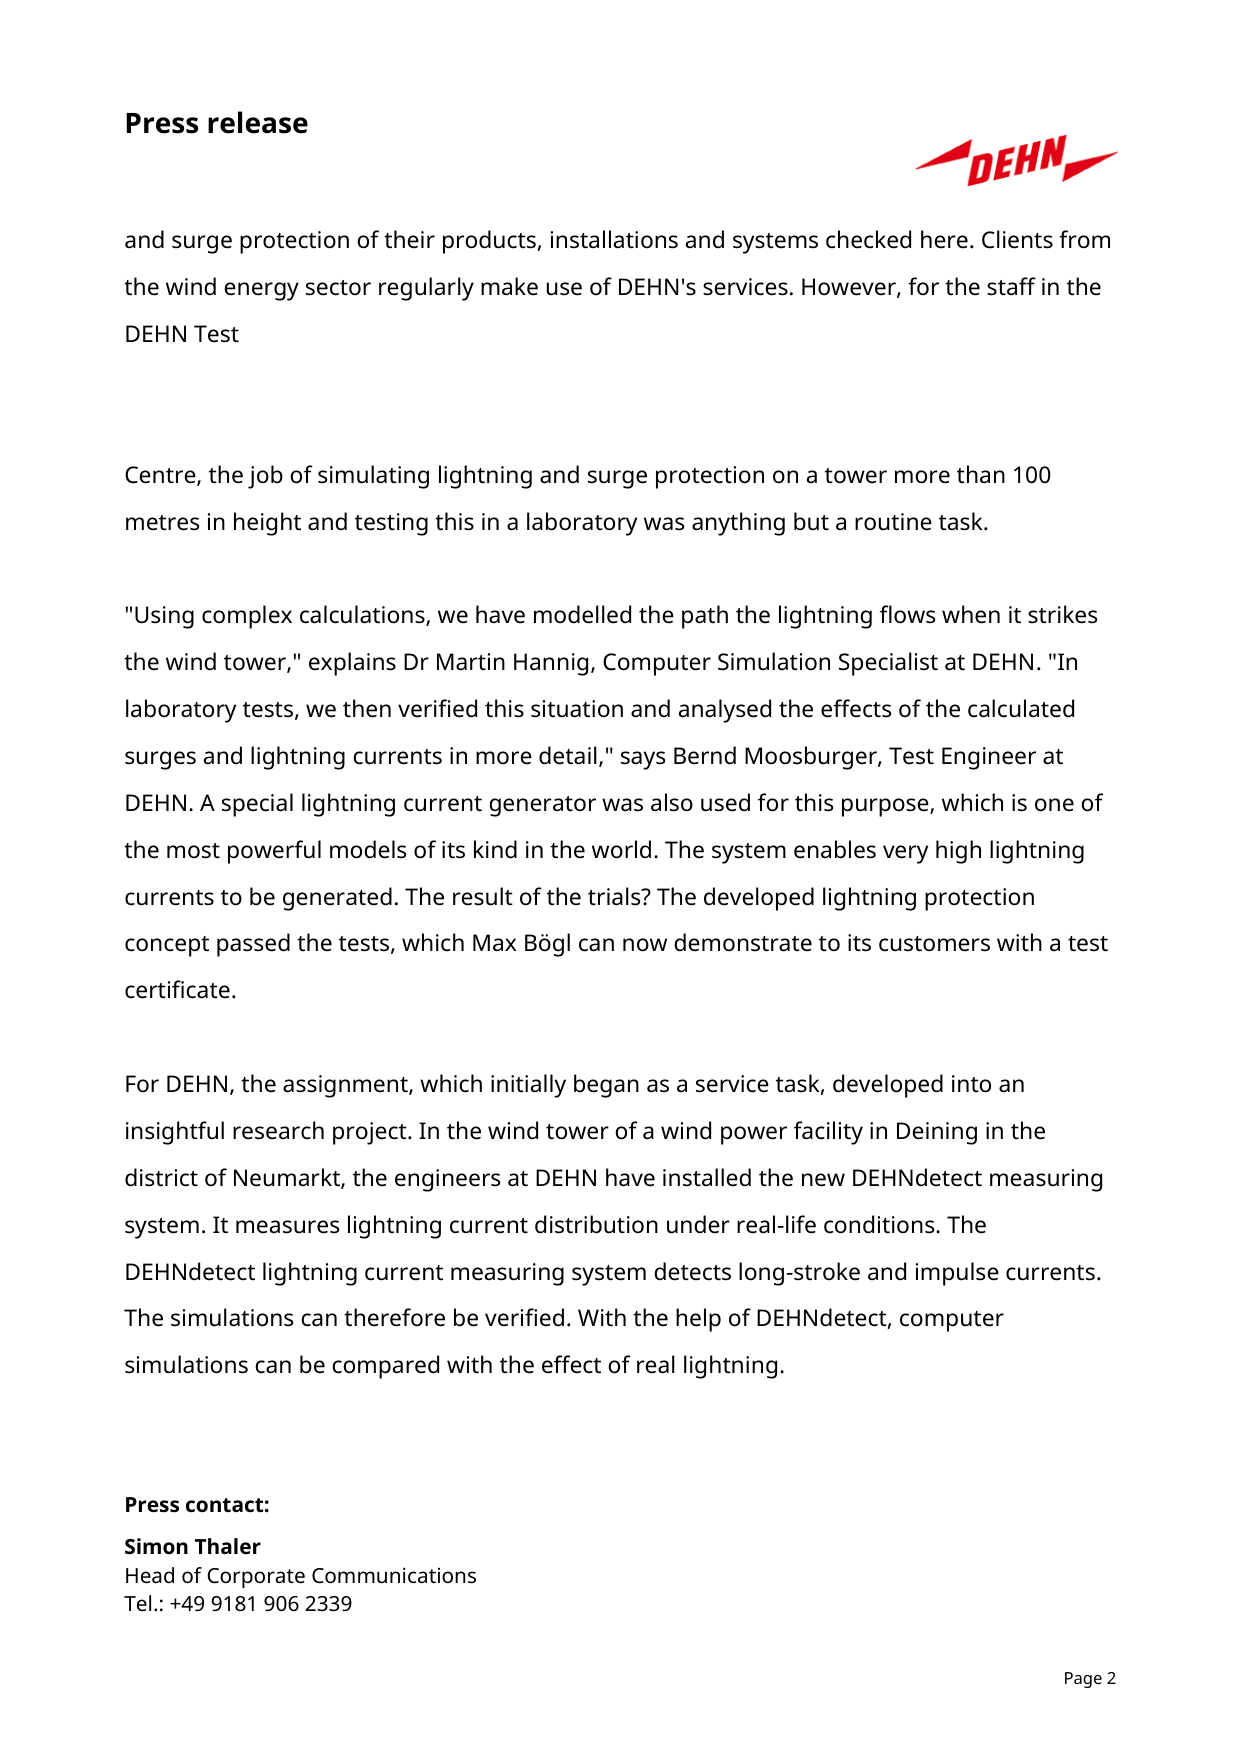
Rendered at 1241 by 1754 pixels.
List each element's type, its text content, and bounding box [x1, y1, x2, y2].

picture [914, 102, 1119, 220]
text Tel.: +49 9181 906 2339 [124, 1589, 1116, 1618]
text Centre, the job of simulating lightning and surge protection on a tower more than 100 metres in height and testing this in a laboratory was anything but a routine task. [124, 459, 1116, 537]
text Press contact: [124, 1490, 1116, 1518]
text Simon Thaler [124, 1532, 1116, 1561]
text For DEHN, the assignment, which initially began as a service task, developed into an insightful research project. In the wind tower of a wind power facility in Deining in the district of Neumarkt, the engineers at DEHN have installed the new DEHNdetect measuring system. It measures lightning current distribution under real-life conditions. The DEHNdetect lightning current measuring system detects long-stroke and impulse currents. The simulations can therefore be verified. With the help of DEHNdetect, computer simulations can be compared with the effect of real lightning. [124, 1068, 1116, 1381]
text "Using complex calculations, we have modelled the path the lightning flows when it strikes the wind tower," explains Dr Martin Hannig, Computer Simulation Specialist at DEHN. "In laboratory tests, we then verified this situation and analysed the effects of the calculated surges and lightning currents in more detail," says Bernd Moosburger, Test Engineer at DEHN. A special lightning current generator was also used for this purpose, which is one of the most powerful models of its kind in the world. The system enables very high lightning currents to be generated. The result of the trials? The developed lightning protection concept passed the tests, which Max Bögl can now demonstrate to its customers with a test certificate. [124, 599, 1116, 1006]
text Head of Corporate Communications [124, 1561, 1116, 1589]
